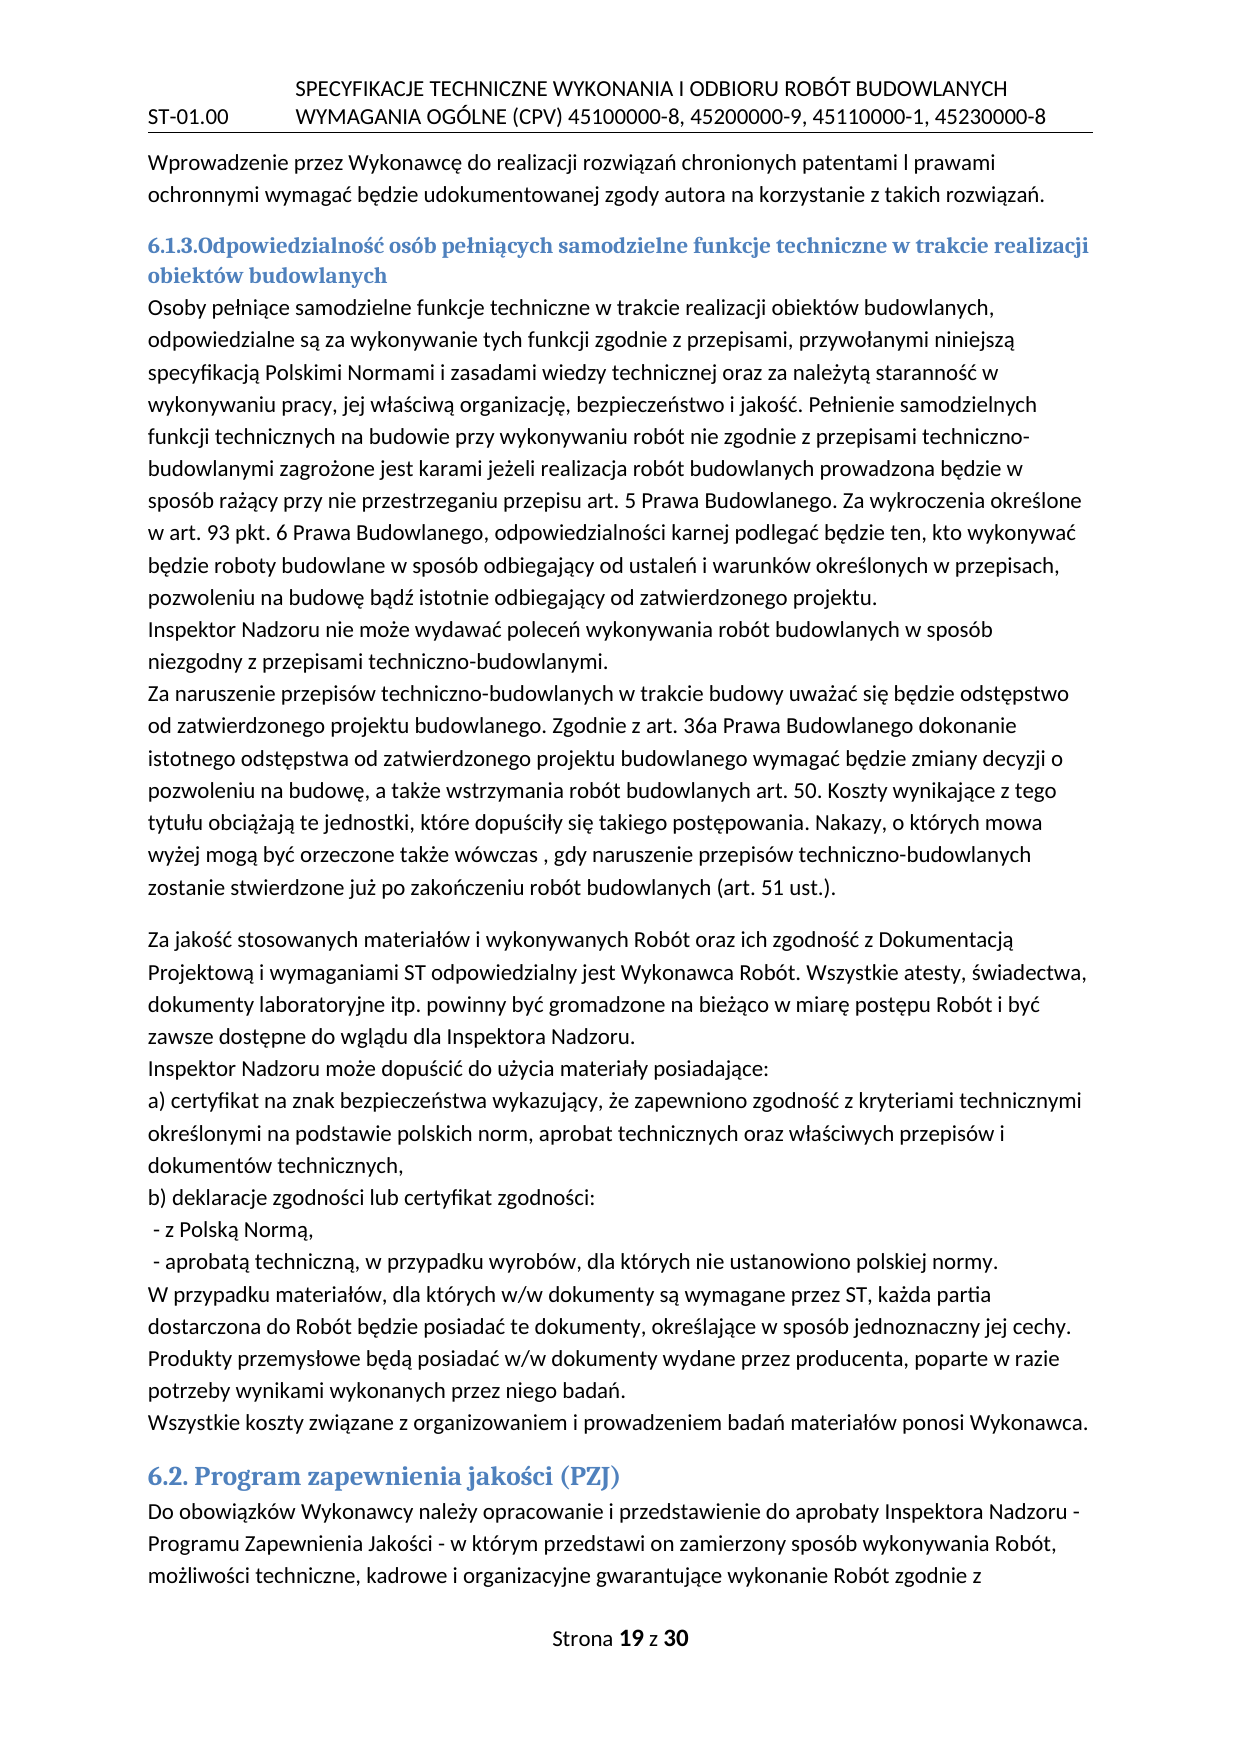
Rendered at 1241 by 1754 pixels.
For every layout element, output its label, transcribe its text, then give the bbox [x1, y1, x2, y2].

text Inspektor Nadzoru może dopuścić do użycia materiały posiadające: [148, 1054, 1093, 1082]
text Wszystkie koszty związane z organizowaniem i prowadzeniem badań materiałów ponosi Wykonawca. [148, 1408, 1093, 1436]
text - z Polską Normą, [148, 1215, 1093, 1243]
subtitle 6.1.3.Odpowiedzialność osób pełniących samodzielne funkcje techniczne w trakcie realizacji obiektów budowlanych [148, 233, 1093, 289]
text Osoby pełniące samodzielne funkcje techniczne w trakcie realizacji obiektów budowlanych, odpowiedzialne są za wykonywanie tych funkcji zgodnie z przepisami, przywołanymi niniejszą specyfikacją Polskimi Normami i zasadami wiedzy technicznej oraz za należytą staranność w wykonywaniu pracy, jej właściwą organizację, bezpieczeństwo i jakość. Pełnienie samodzielnych funkcji technicznych na budowie przy wykonywaniu robót nie zgodnie z przepisami techniczno-budowlanymi zagrożone jest karami jeżeli realizacja robót budowlanych prowadzona będzie w sposób rażący przy nie przestrzeganiu przepisu art. 5 Prawa Budowlanego. Za wykroczenia określone w art. 93 pkt. 6 Prawa Budowlanego, odpowiedzialności karnej podlegać będzie ten, kto wykonywać będzie roboty budowlane w sposób odbiegający od ustaleń i warunków określonych w przepisach, pozwoleniu na budowę bądź istotnie odbiegający od zatwierdzonego projektu. [148, 293, 1093, 611]
text Wprowadzenie przez Wykonawcę do realizacji rozwiązań chronionych patentami l prawami ochronnymi wymagać będzie udokumentowanej zgody autora na korzystanie z takich rozwiązań. [148, 148, 1093, 208]
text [148, 1497, 1093, 1589]
text b) deklaracje zgodności lub certyfikat zgodności: [148, 1183, 1093, 1211]
text W przypadku materiałów, dla których w/w dokumenty są wymagane przez ST, każda partia dostarczona do Robót będzie posiadać te dokumenty, określające w sposób jednoznaczny jej cechy. Produkty przemysłowe będą posiadać w/w dokumenty wydane przez producenta, poparte w razie potrzeby wynikami wykonanych przez niego badań. [148, 1280, 1093, 1404]
text Za jakość stosowanych materiałów i wykonywanych Robót oraz ich zgodność z Dokumentacją Projektową i wymaganiami ST odpowiedzialny jest Wykonawca Robót. Wszystkie atesty, świadectwa, dokumenty laboratoryjne itp. powinny być gromadzone na bieżąco w miarę postępu Robót i być zawsze dostępne do wglądu dla Inspektora Nadzoru. [148, 926, 1093, 1050]
text Za naruszenie przepisów techniczno-budowlanych w trakcie budowy uważać się będzie odstępstwo od zatwierdzonego projektu budowlanego. Zgodnie z art. 36a Prawa Budowlanego dokonanie istotnego odstępstwa od zatwierdzonego projektu budowlanego wymagać będzie zmiany decyzji o pozwoleniu na budowę, a także wstrzymania robót budowlanych art. 50. Koszty wynikające z tego tytułu obciążają te jednostki, które dopuściły się takiego postępowania. Nakazy, o których mowa wyżej mogą być orzeczone także wówczas , gdy naruszenie przepisów techniczno-budowlanych zostanie stwierdzone już po zakończeniu robót budowlanych (art. 51 ust.). [148, 679, 1093, 901]
text a) certyfikat na znak bezpieczeństwa wykazujący, że zapewniono zgodność z kryteriami technicznymi określonymi na podstawie polskich norm, aprobat technicznych oraz właściwych przepisów i dokumentów technicznych, [148, 1087, 1093, 1179]
text Inspektor Nadzoru nie może wydawać poleceń wykonywania robót budowlanych w sposób niezgodny z przepisami techniczno-budowlanymi. [148, 615, 1093, 675]
text - aprobatą techniczną, w przypadku wyrobów, dla których nie ustanowiono polskiej normy. [148, 1247, 1093, 1276]
subtitle 6.2. Program zapewnienia jakości (PZJ) [148, 1461, 1093, 1493]
